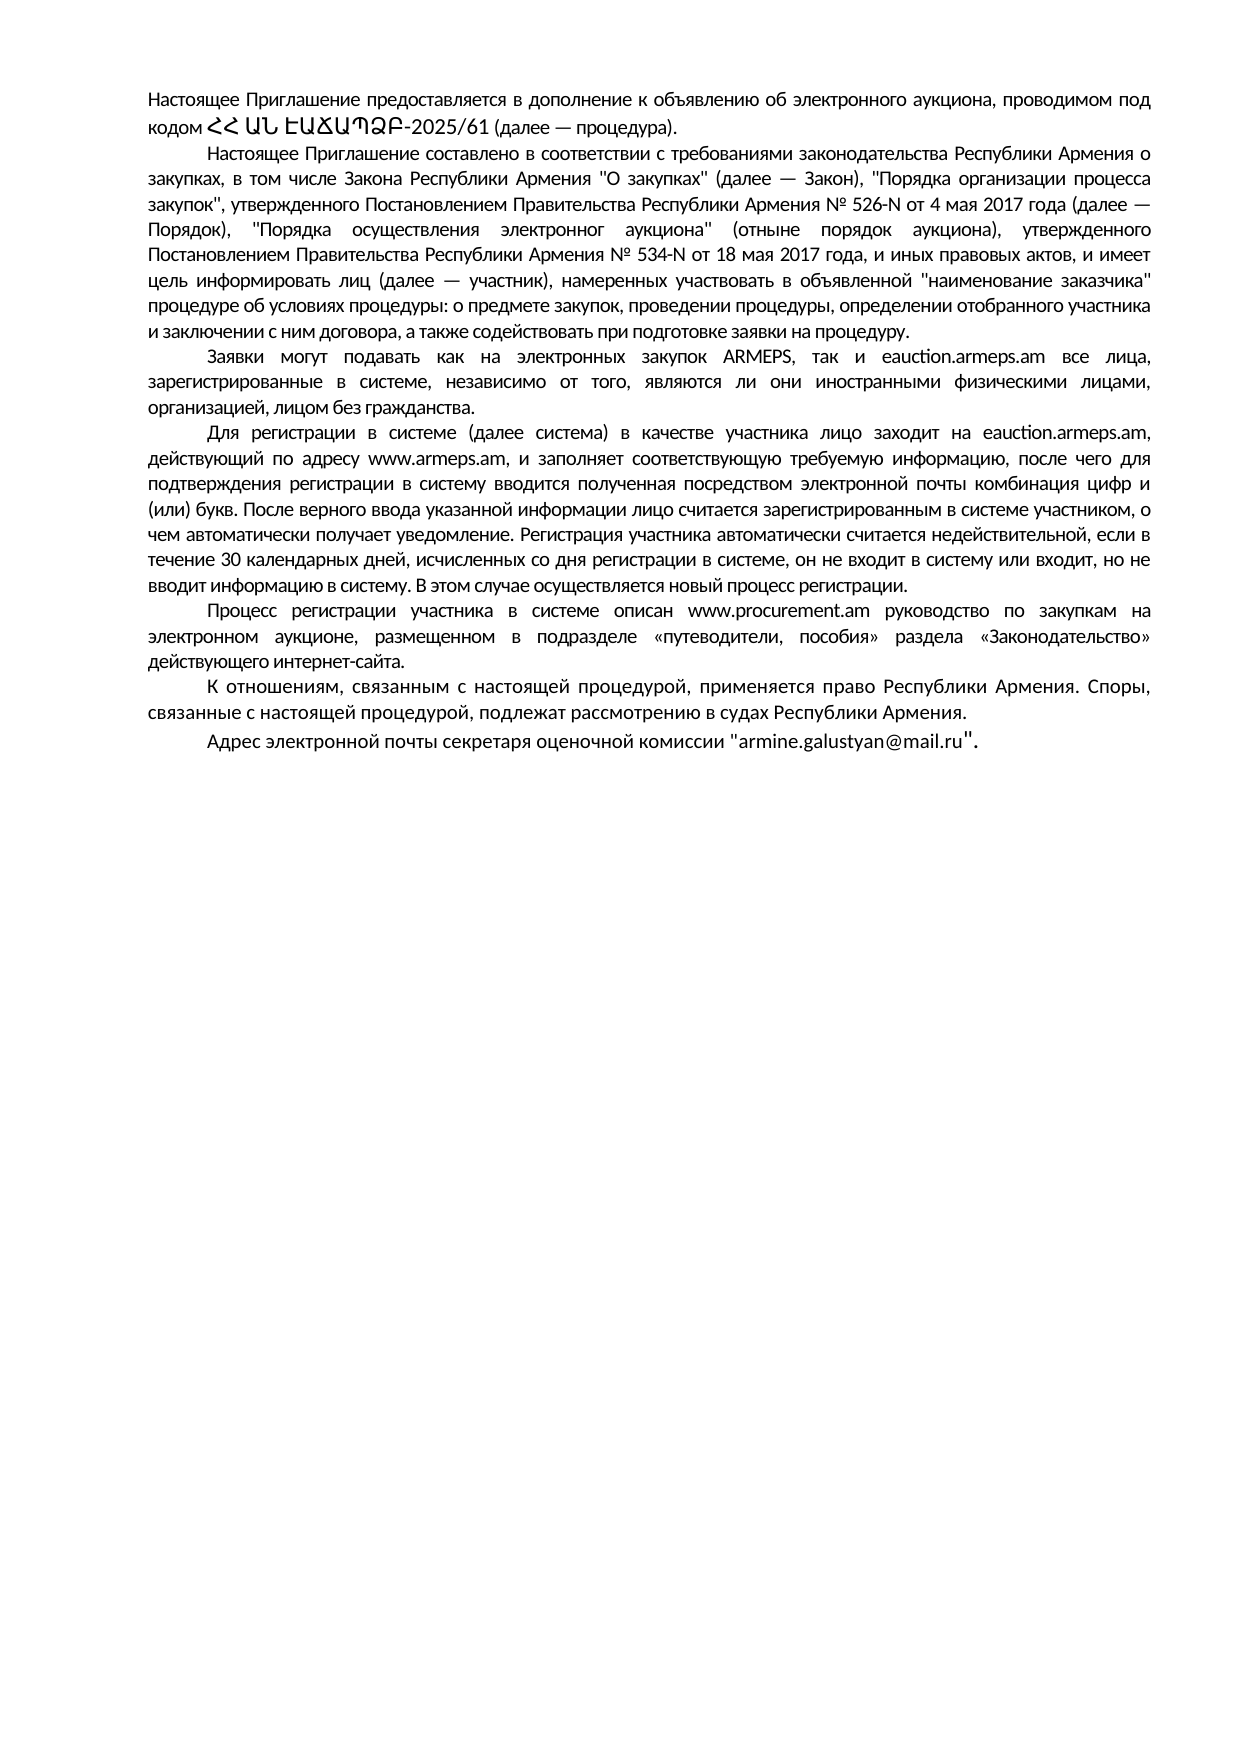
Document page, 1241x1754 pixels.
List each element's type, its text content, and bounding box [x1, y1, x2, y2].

text Настоящее Приглашение предоставляется в дополнение к объявлению об электронного аукциона, проводимом под кодом ՀՀ ԱՆ ԷԱՃԱՊՁԲ-2025/61 (далее — процедура). [148, 86, 1152, 140]
text Процесс регистрации участника в системе описан www.procurement.am руководство по закупкам на электронном аукционе, размещенном в подразделе «путеводители, пособия» раздела «Законодательство» действующего интернет-сайта. [148, 597, 1152, 674]
text Для регистрации в системе (далее система) в качестве участника лицо заходит на eauction.armeps.am, действующий по адресу www.armeps.am, и заполняет соответствующую требуемую информацию, после чего для подтверждения регистрации в систему вводится полученная посредством электронной почты комбинация цифр и (или) букв. После верного ввода указанной информации лицо считается зарегистрированным в системе участником, о чем автоматически получает уведомление. Регистрация участника автоматически считается недействительной, если в течение 30 календарных дней, исчисленных со дня регистрации в системе, он не входит в систему или входит, но не вводит информацию в систему. В этом случае осуществляется новый процесс регистрации. [148, 419, 1152, 597]
text Настоящее Приглашение составлено в соответствии с требованиями законодательства Республики Армения о закупках, в том числе Закона Республики Армения "О закупках" (далее — Закон), "Порядка организации процесса закупок", утвержденного Постановлением Правительства Республики Армения № 526-N от 4 мая 2017 года (далее — Порядок), "Порядка осуществления электронног аукциона" (отныне порядок аукциона), утвержденного Постановлением Правительства Республики Армения № 534-N от 18 мая 2017 года, и иных правовых актов, и имеет цель информировать лиц (далее — участник), намеренных участвовать в объявленной "наименование заказчика" процедуре об условиях процедуры: о предмете закупок, проведении процедуры, определении отобранного участника и заключении с ним договора, а также содействовать при подготовке заявки на процедуру. [148, 140, 1152, 343]
text К отношениям, связанным с настоящей процедурой, применяется право Республики Армения. Споры, связанные с настоящей процедурой, подлежат рассмотрению в судах Республики Армения. [148, 674, 1152, 724]
text Заявки могут подавать как на электронных закупок ARMEPS, так и eauction.armeps.am все лица, зарегистрированные в системе, независимо от того, являются ли они иностранными физическими лицами, организацией, лицом без гражданства. [148, 343, 1152, 419]
text Адрес электронной почты секретаря оценочной комиссии "armine.galustyan@mail.ru". [148, 724, 1152, 755]
